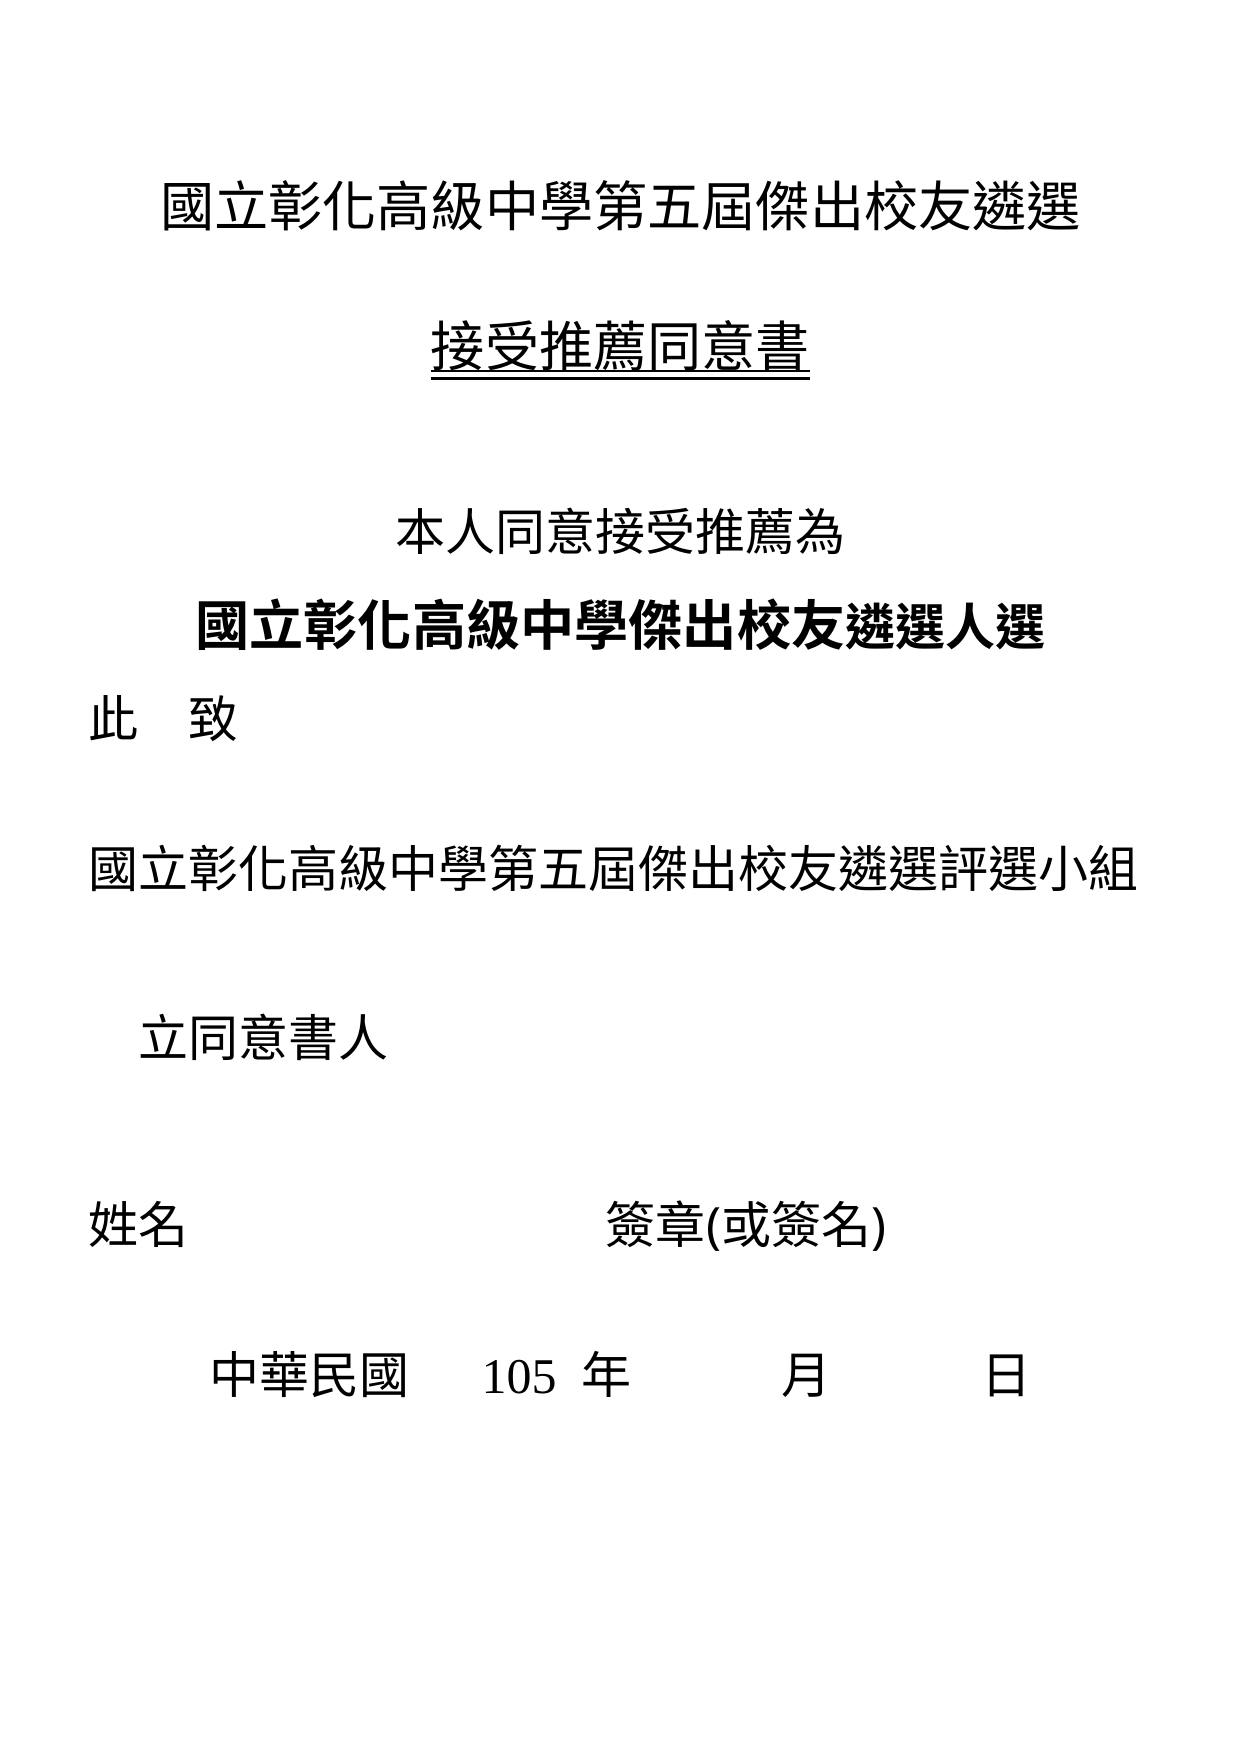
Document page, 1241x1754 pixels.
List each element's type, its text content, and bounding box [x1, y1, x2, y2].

text 姓名 簽章(或簽名) [89, 1185, 1152, 1260]
text 國立彰化高級中學第五屆傑出校友遴選 [89, 163, 1152, 242]
text 本人同意接受推薦為 [89, 491, 1152, 566]
text 接受推薦同意書 [89, 304, 1152, 382]
text 此 致 [89, 678, 1152, 753]
text 中華民國 105 年 月 日 [89, 1335, 1152, 1410]
text 國立彰化高級中學第五屆傑出校友遴選評選小組 [89, 828, 1152, 903]
text 立同意書人 [89, 997, 1152, 1072]
text 國立彰化高級中學傑出校友遴選人選 [89, 566, 1152, 678]
